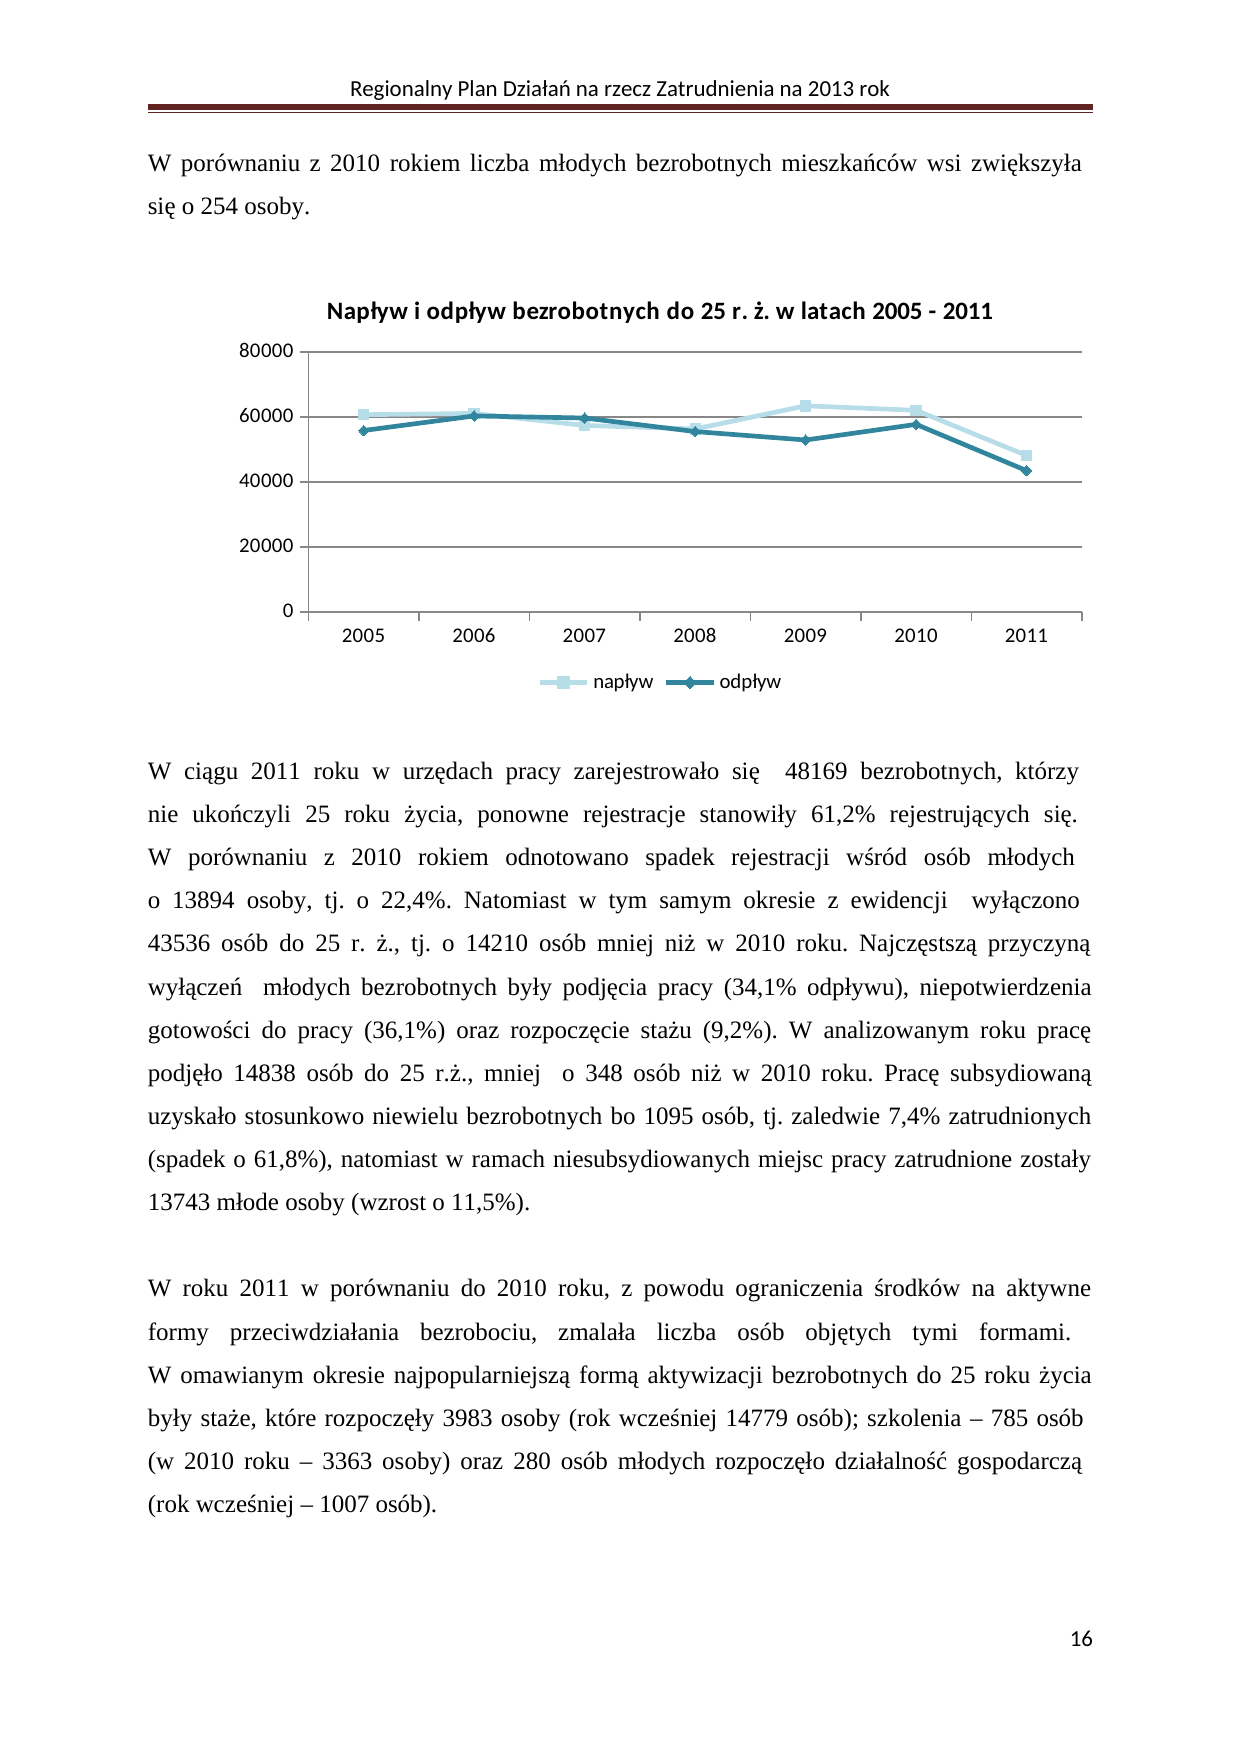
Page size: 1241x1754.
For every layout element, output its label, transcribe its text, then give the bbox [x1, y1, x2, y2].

text W ciągu 2011 roku w urzędach pracy zarejestrowało się 48169 bezrobotnych, którzy nie ukończyli 25 roku życia, ponowne rejestracje stanowiły 61,2% rejestrujących się. W porównaniu z 2010 rokiem odnotowano spadek rejestracji wśród osób młodych o 13894 osoby, tj. o 22,4%. Natomiast w tym samym okresie z ewidencji wyłączono 43536 osób do 25 r. ż., tj. o 14210 osób mniej niż w 2010 roku. Najczęstszą przyczyną wyłączeń młodych bezrobotnych były podjęcia pracy (34,1% odpływu), niepotwierdzenia gotowości do pracy (36,1%) oraz rozpoczęcie stażu (9,2%). W analizowanym roku pracę podjęło 14838 osób do 25 r.ż., mniej o 348 osób niż w 2010 roku. Pracę subsydiowaną uzyskało stosunkowo niewielu bezrobotnych bo 1095 osób, tj. zaledwie 7,4% zatrudnionych (spadek o 61,8%), natomiast w ramach niesubsydiowanych miejsc pracy zatrudnione zostały 13743 młode osoby (wzrost o 11,5%). [148, 756, 1093, 1216]
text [148, 148, 1093, 219]
text W roku 2011 w porównaniu do 2010 roku, z powodu ograniczenia środków na aktywne formy przeciwdziałania bezrobociu, zmalała liczba osób objętych tymi formami. W omawianym okresie najpopularniejszą formą aktywizacji bezrobotnych do 25 roku życia były staże, które rozpoczęły 3983 osoby (rok wcześniej 14779 osób); szkolenia – 785 osób (w 2010 roku – 3363 osoby) oraz 280 osób młodych rozpoczęło działalność gospodarczą (rok wcześniej – 1007 osób). [148, 1273, 1093, 1518]
